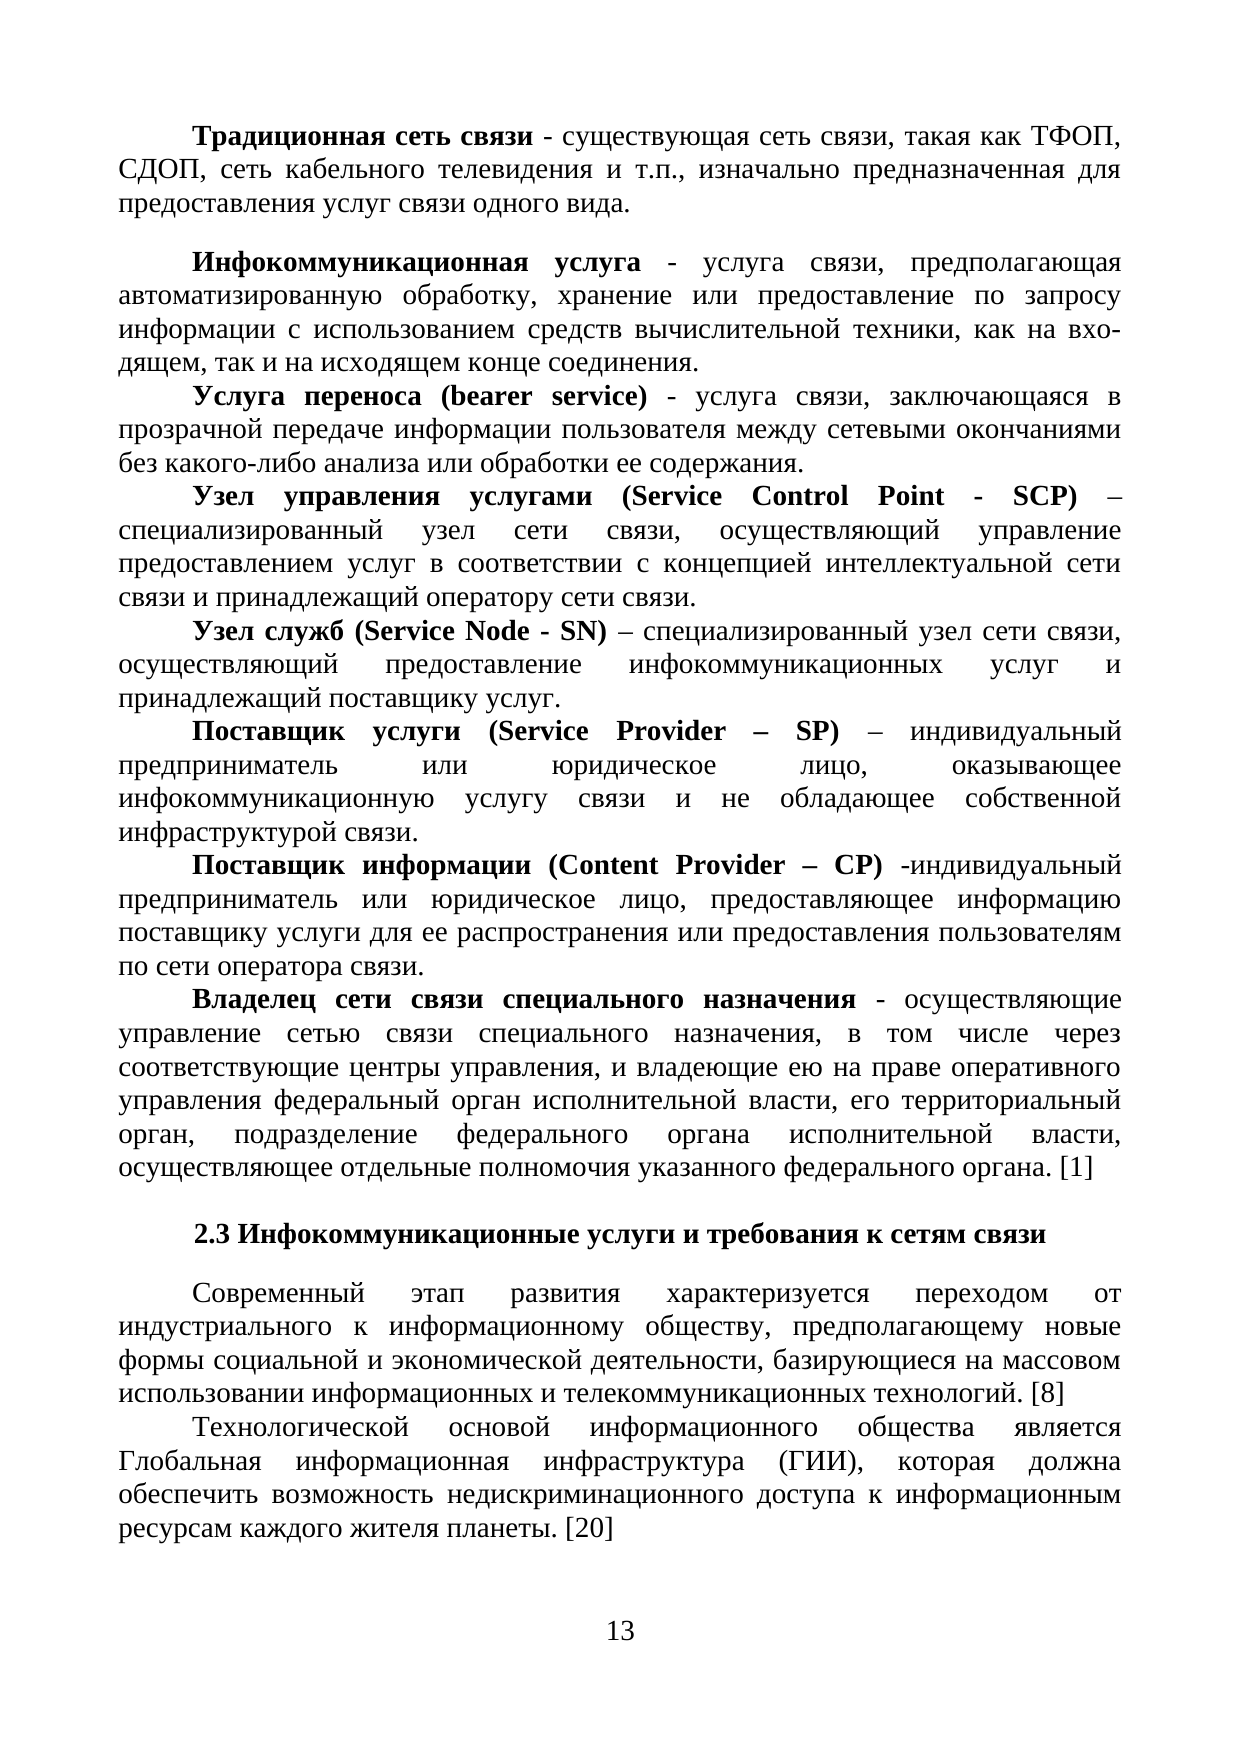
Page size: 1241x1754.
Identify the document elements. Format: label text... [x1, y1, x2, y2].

text Услуга переноса (bearer service) - услуга связи, заключающаяся в прозрачной передаче информации пользователя между сетевыми окончаниями без какого-либо анализа или обработки ее содержания. [118, 378, 1122, 478]
text Современный этап развития характеризуется переходом от индустриального к информационному обществу, предполагающему новые формы социальной и экономической деятельности, базирующиеся на массовом использовании информационных и телекоммуникационных технологий. [8] [118, 1275, 1122, 1409]
text Поставщик услуги (Service Provider – SP) – индивидуальный предприниматель или юридическое лицо, оказывающее инфокоммуникационную услугу связи и не обладающее собственной инфраструктурой связи. [118, 713, 1122, 847]
text Традиционная сеть связи - существующая сеть связи, такая как ТФОП, СДОП, сеть кабельного телевидения и т.п., изначально предназначенная для предоставления услуг связи одного вида. [118, 118, 1122, 219]
text Узел управления услугами (Service Control Point - SCP) –специализированный узел сети связи, осуществляющий управление предоставлением услуг в соответствии с концепцией интеллектуальной сети связи и принадлежащий оператору сети связи. [118, 478, 1122, 613]
text Инфокоммуникационная услуга - услуга связи, предполагающая автоматизированную обработку, хранение или предоставление по запросу информации с использованием средств вычислительной техники, как на вхо-дящем, так и на исходящем конце соединения. [118, 244, 1122, 378]
text Узел служб (Service Node - SN) – специализированный узел сети связи, осуществляющий предоставление инфокоммуникационных услуг и принадлежащий поставщику услуг. [118, 613, 1122, 713]
text 2.3 Инфокоммуникационные услуги и требования к сетям связи [118, 1216, 1122, 1250]
text Технологической основой информационного общества является Глобальная информационная инфраструктура (ГИИ), которая должна обеспечить возможность недискриминационного доступа к информационным ресурсам каждого жителя планеты. [20] [118, 1409, 1122, 1543]
text Владелец сети связи специального назначения - осуществляющие управление сетью связи специального назначения, в том числе через соответствующие центры управления, и владеющие ею на праве оперативного управления федеральный орган исполнительной власти, его территориальный орган, подразделение федерального органа исполнительной власти, осуществляющее отдельные полномочия указанного федерального органа. [1] [118, 982, 1122, 1183]
text Поставщик информации (Content Provider – CP) -индивидуальный предприниматель или юридическое лицо, предоставляющее информацию поставщику услуги для ее распространения или предоставления пользователям по сети оператора связи. [118, 847, 1122, 982]
